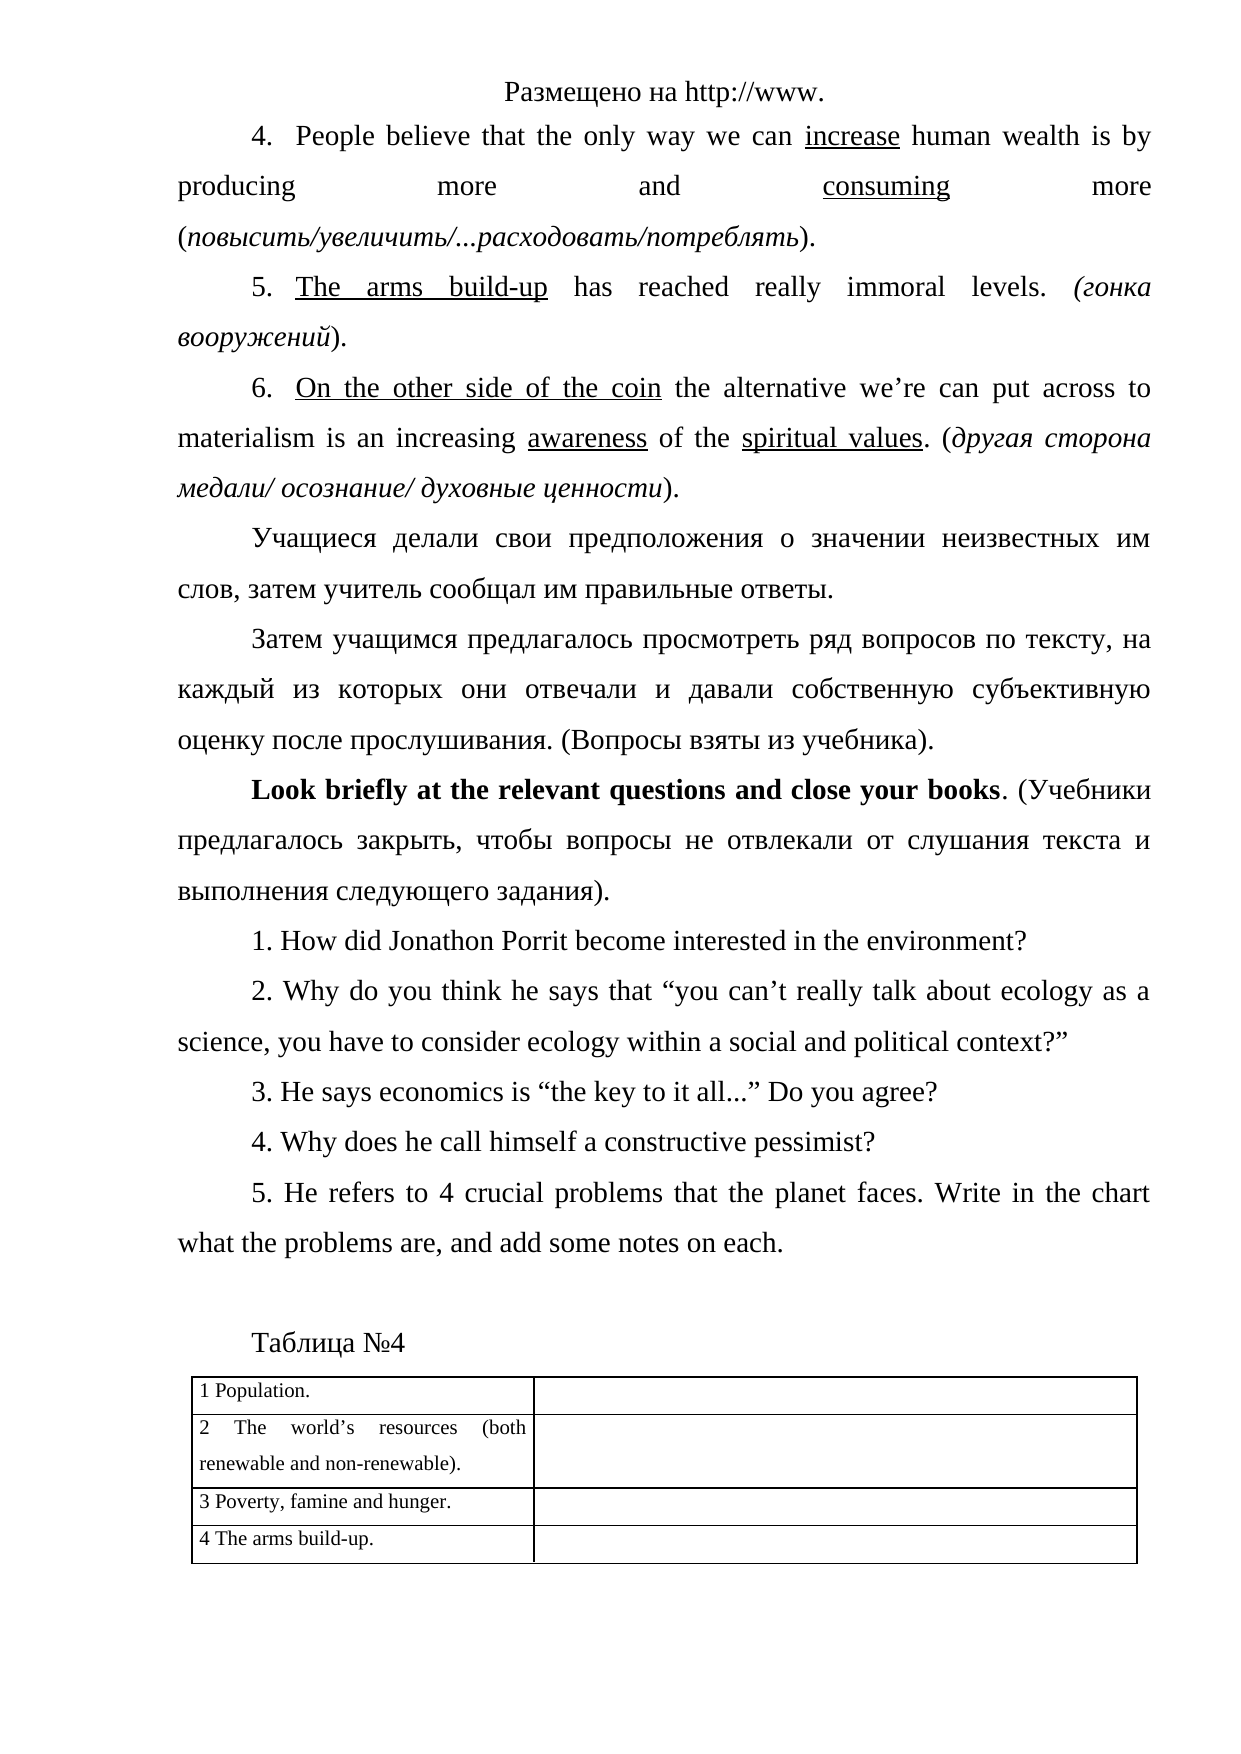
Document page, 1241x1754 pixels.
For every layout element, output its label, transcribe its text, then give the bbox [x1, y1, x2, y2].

table_header [535, 1378, 1136, 1413]
table_cell 2 The world’s resources (both renewable and non-renewable). [193, 1415, 533, 1487]
text 5. He refers to 4 crucial problems that the planet faces. Write in the chart what the problems are, and add some notes on each. [177, 1175, 1152, 1258]
text Look briefly at the relevant questions and close your books. (Учебники предлагалось закрыть, чтобы вопросы не отвлекали от слушания текста и выполнения следующего задания). [177, 772, 1152, 906]
text 1. How did Jonathon Porrit become interested in the environment? [177, 923, 1152, 957]
table_header 1 Population. [193, 1378, 533, 1413]
table_cell 3 Poverty, famine and hunger. [193, 1489, 533, 1525]
table_cell [535, 1489, 1136, 1525]
table_cell [535, 1526, 1136, 1562]
text Таблица №4 [177, 1326, 1152, 1359]
list The arms build-up has reached really immoral levels. (гонка вооружений). [177, 269, 1152, 353]
list On the other side of the coin the alternative we’re can put across to materialism is an increasing awareness of the spiritual values. (другая сторона медали/ осознание/ духовные ценности). [177, 370, 1152, 504]
table_cell 4 The arms build-up. [193, 1526, 533, 1562]
text 4. Why does he call himself a constructive pessimist? [177, 1124, 1152, 1158]
text Затем учащимся предлагалось просмотреть ряд вопросов по тексту, на каждый из которых они отвечали и давали собственную субъективную оценку после прослушивания. (Вопросы взяты из учебника). [177, 621, 1152, 755]
text 3. He says economics is “the key to it all...” Do you agree? [177, 1074, 1152, 1108]
text 2. Why do you think he says that “you can’t really talk about ecology as a science, you have to consider ecology within a social and political context?” [177, 973, 1152, 1057]
text Учащиеся делали свои предположения о значении неизвестных им слов, затем учитель сообщал им правильные ответы. [177, 521, 1152, 604]
list People believe that the only way we can increase human wealth is by producing more and consuming more (повысить/увеличить/...расходовать/потреблять). [177, 118, 1152, 252]
table_cell [535, 1415, 1136, 1487]
